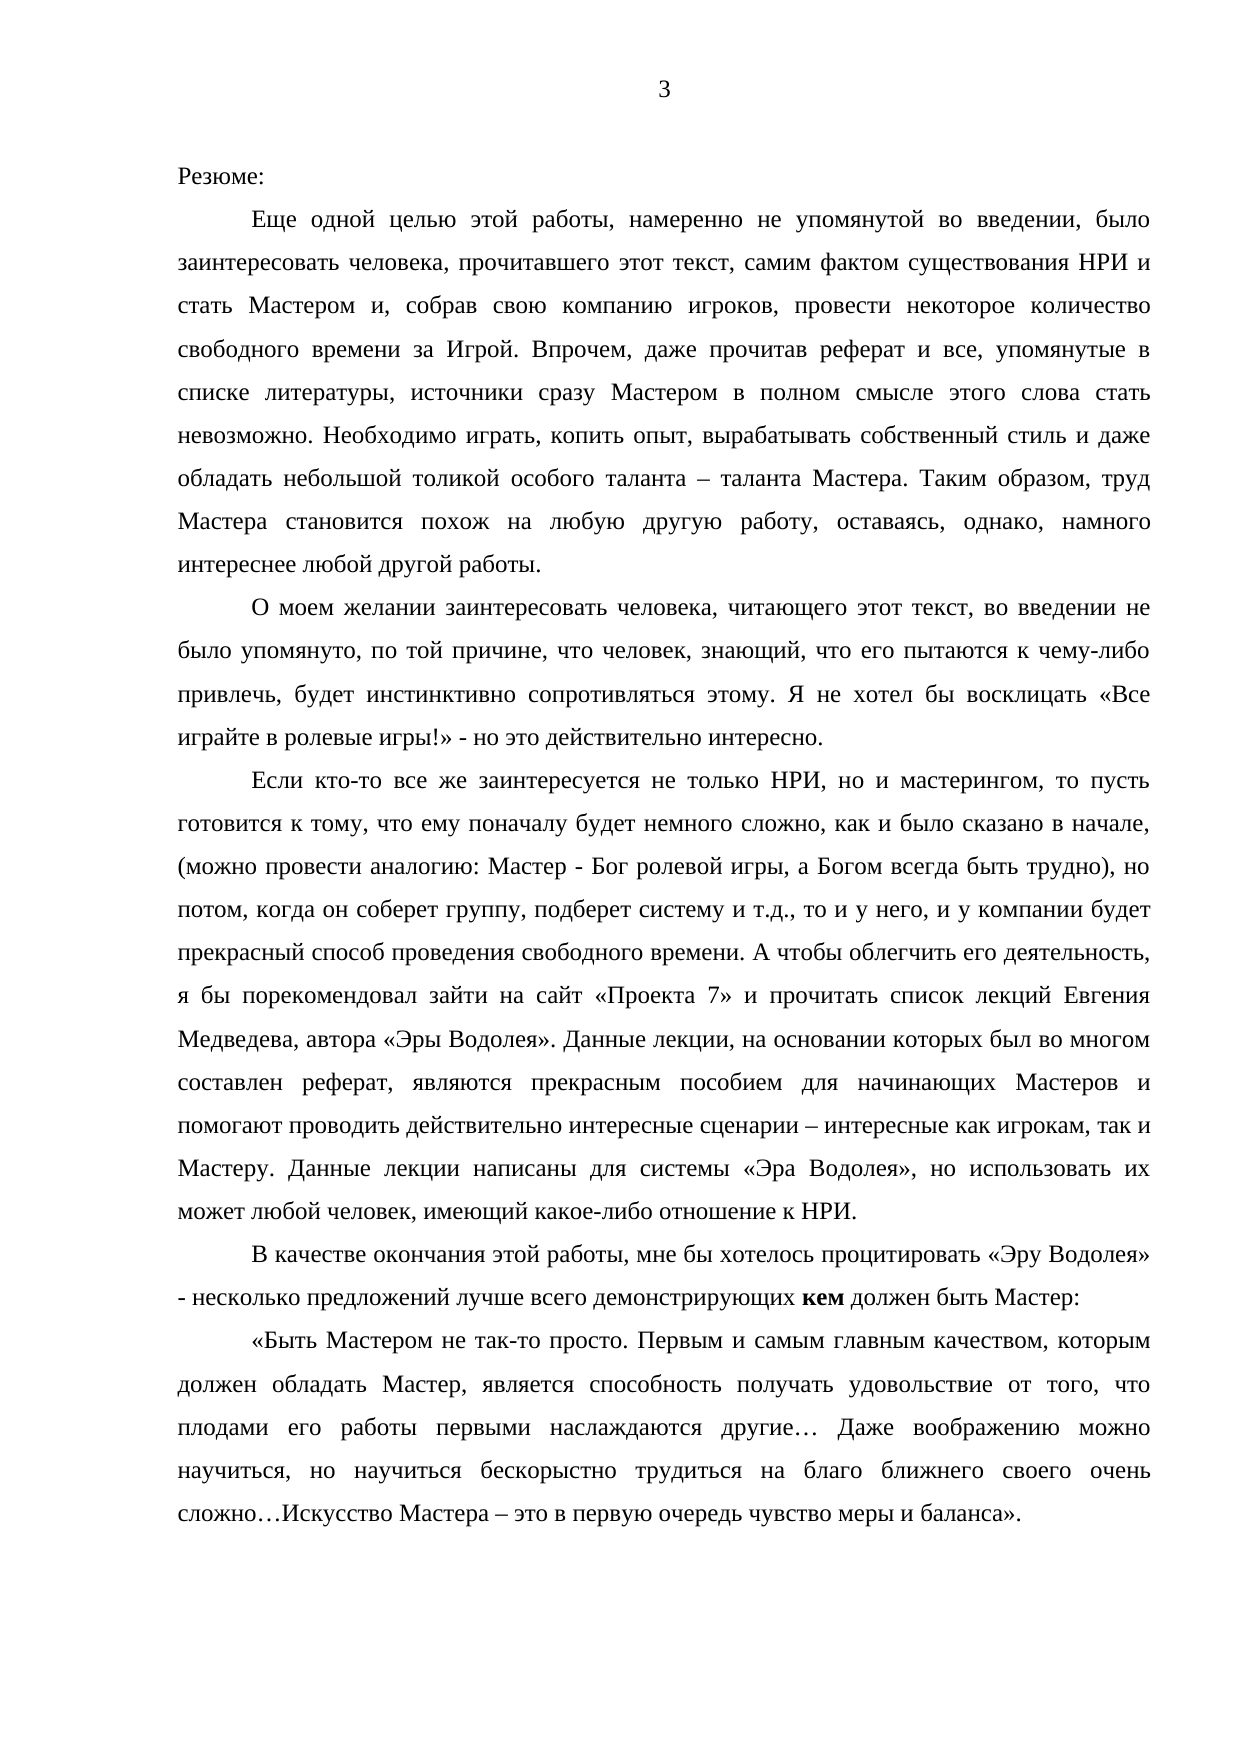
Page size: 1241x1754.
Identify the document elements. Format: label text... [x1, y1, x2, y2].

text Еще одной целью этой работы, намеренно не упомянутой во введении, было заинтересовать человека, прочитавшего этот текст, самим фактом существования НРИ и стать Мастером и, собрав свою компанию игроков, провести некоторое количество свободного времени за Игрой. Впрочем, даже прочитав реферат и все, упомянутые в списке литературы, источники сразу Мастером в полном смысле этого слова стать невозможно. Необходимо играть, копить опыт, вырабатывать собственный стиль и даже обладать небольшой толикой особого таланта – таланта Мастера. Таким образом, труд Мастера становится похож на любую другую работу, оставаясь, однако, намного интереснее любой другой работы. [177, 204, 1152, 578]
text «Быть Мастером не так-то просто. Первым и самым главным качеством, которым должен обладать Мастер, является способность получать удовольствие от того, что плодами его работы первыми наслаждаются другие… Даже воображению можно научиться, но научиться бескорыстно трудиться на благо ближнего своего очень сложно…Искусство Мастера – это в первую очередь чувство меры и баланса». [177, 1326, 1152, 1527]
text О моем желании заинтересовать человека, читающего этот текст, во введении не было упомянуто, по той причине, что человек, знающий, что его пытаются к чему-либо привлечь, будет инстинктивно сопротивляться этому. Я не хотел бы восклицать «Все играйте в ролевые игры!» - но это действительно интересно. [177, 592, 1152, 751]
text В качестве окончания этой работы, мне бы хотелось процитировать «Эру Водолея» - несколько предложений лучше всего демонстрирующих кем должен быть Мастер: [177, 1239, 1152, 1311]
text Резюме: [177, 161, 1152, 190]
text Если кто-то все же заинтересуется не только НРИ, но и мастерингом, то пусть готовится к тому, что ему поначалу будет немного сложно, как и было сказано в начале, (можно провести аналогию: Мастер - Бог ролевой игры, а Богом всегда быть трудно), но потом, когда он соберет группу, подберет систему и т.д., то и у него, и у компании будет прекрасный способ проведения свободного времени. А чтобы облегчить его деятельность, я бы порекомендовал зайти на сайт «Проекта 7» и прочитать список лекций Евгения Медведева, автора «Эры Водолея». Данные лекции, на основании которых был во многом составлен реферат, являются прекрасным пособием для начинающих Мастеров и помогают проводить действительно интересные сценарии – интересные как игрокам, так и Мастеру. Данные лекции написаны для системы «Эра Водолея», но использовать их может любой человек, имеющий какое-либо отношение к НРИ. [177, 765, 1152, 1225]
